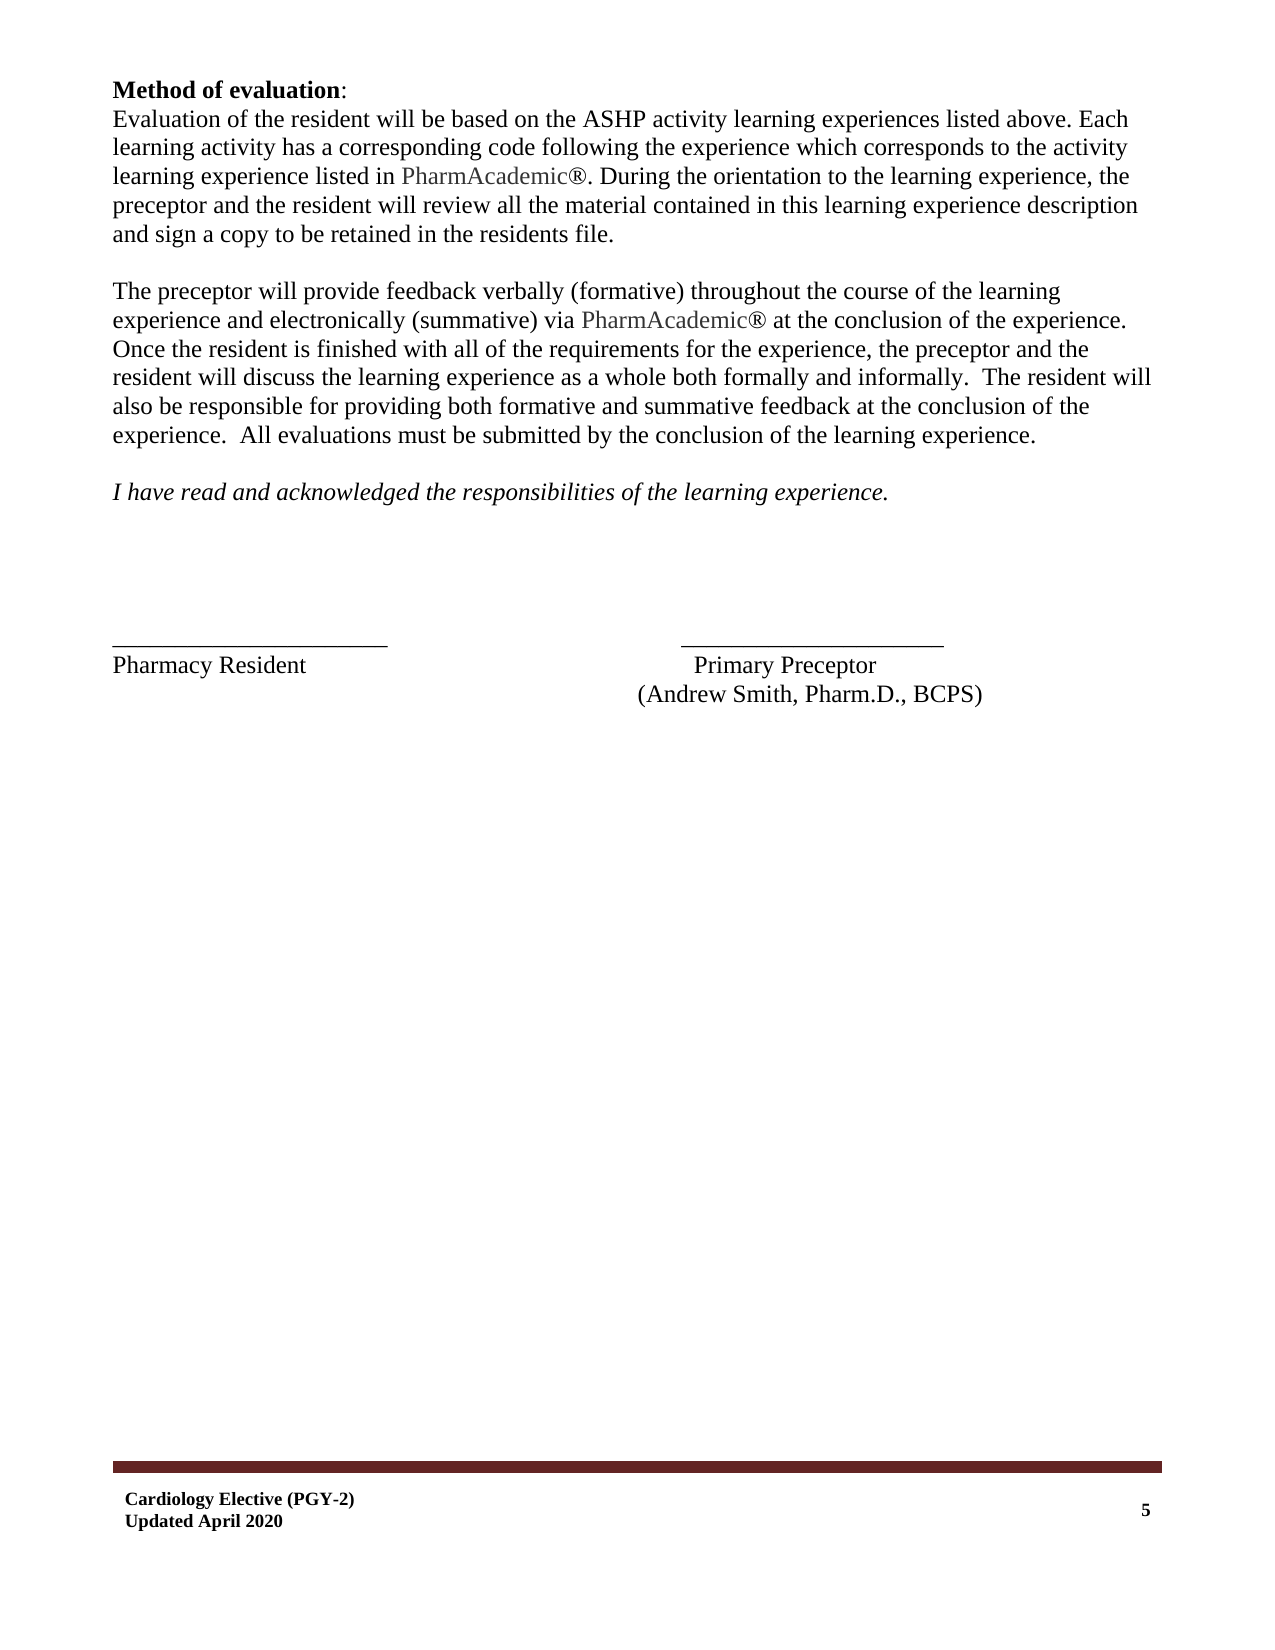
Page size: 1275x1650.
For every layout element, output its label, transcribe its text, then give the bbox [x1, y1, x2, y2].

text ______________________ _____________________ [112, 621, 1162, 650]
text Pharmacy Resident Primary Preceptor [112, 650, 1162, 679]
text I have read and acknowledged the responsibilities of the learning experience. [112, 477, 1162, 506]
text (Andrew Smith, Pharm.D., BCPS) [112, 679, 1162, 707]
text Evaluation of the resident will be based on the ASHP activity learning experiences listed above. Each learning activity has a corresponding code following the experience which corresponds to the activity learning experience listed in PharmAcademic®. During the orientation to the learning experience, the preceptor and the resident will review all the material contained in this learning experience description and sign a copy to be retained in the residents file. [112, 104, 1162, 247]
text Method of evaluation: [112, 75, 1162, 104]
text The preceptor will provide feedback verbally (formative) throughout the course of the learning experience and electronically (summative) via PharmAcademic® at the conclusion of the experience. Once the resident is finished with all of the requirements for the experience, the preceptor and the resident will discuss the learning experience as a whole both formally and informally. The resident will also be responsible for providing both formative and summative feedback at the conclusion of the experience. All evaluations must be submitted by the conclusion of the learning experience. [112, 276, 1162, 449]
